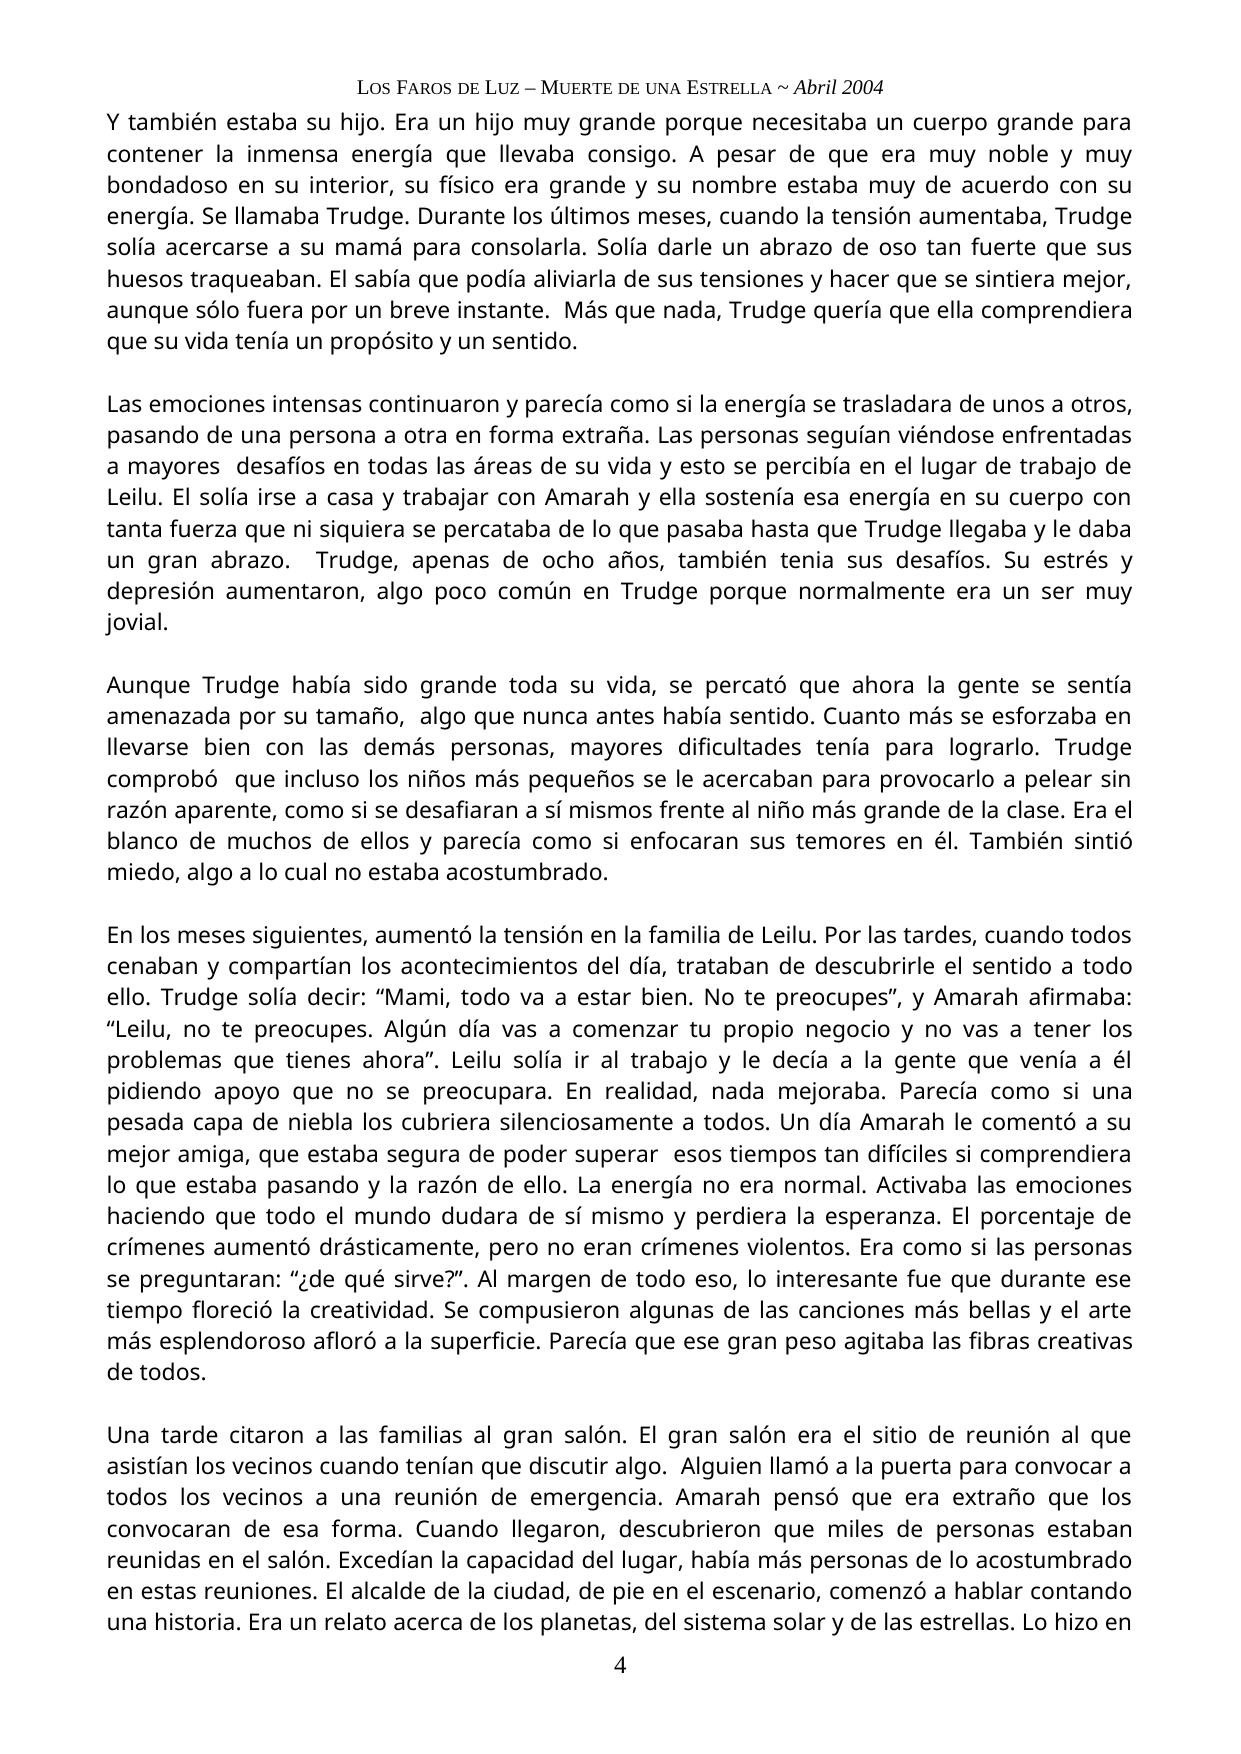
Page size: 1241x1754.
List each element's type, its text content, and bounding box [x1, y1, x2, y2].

text Aunque Trudge había sido grande toda su vida, se percató que ahora la gente se sentía amenazada por su tamaño, algo que nunca antes había sentido. Cuanto más se esforzaba en llevarse bien con las demás personas, mayores dificultades tenía para lograrlo. Trudge comprobó que incluso los niños más pequeños se le acercaban para provocarlo a pelear sin razón aparente, como si se desafiaran a sí mismos frente al niño más grande de la clase. Era el blanco de muchos de ellos y parecía como si enfocaran sus temores en él. También sintió miedo, algo a lo cual no estaba acostumbrado. [106, 669, 1134, 888]
text En los meses siguientes, aumentó la tensión en la familia de Leilu. Por las tardes, cuando todos cenaban y compartían los acontecimientos del día, trataban de descubrirle el sentido a todo ello. Trudge solía decir: “Mami, todo va a estar bien. No te preocupes”, y Amarah afirmaba: “Leilu, no te preocupes. Algún día vas a comenzar tu propio negocio y no vas a tener los problemas que tienes ahora”. Leilu solía ir al trabajo y le decía a la gente que venía a él pidiendo apoyo que no se preocupara. En realidad, nada mejoraba. Parecía como si una pesada capa de niebla los cubriera silenciosamente a todos. Un día Amarah le comentó a su mejor amiga, que estaba segura de poder superar esos tiempos tan difíciles si comprendiera lo que estaba pasando y la razón de ello. La energía no era normal. Activaba las emociones haciendo que todo el mundo dudara de sí mismo y perdiera la esperanza. El porcentaje de crímenes aumentó drásticamente, pero no eran crímenes violentos. Era como si las personas se preguntaran: “¿de qué sirve?”. Al margen de todo eso, lo interesante fue que durante ese tiempo floreció la creatividad. Se compusieron algunas de las canciones más bellas y el arte más esplendoroso afloró a la superficie. Parecía que ese gran peso agitaba las fibras creativas de todos. [106, 919, 1134, 1388]
text Y también estaba su hijo. Era un hijo muy grande porque necesitaba un cuerpo grande para contener la inmensa energía que llevaba consigo. A pesar de que era muy noble y muy bondadoso en su interior, su físico era grande y su nombre estaba muy de acuerdo con su energía. Se llamaba Trudge. Durante los últimos meses, cuando la tensión aumentaba, Trudge solía acercarse a su mamá para consolarla. Solía darle un abrazo de oso tan fuerte que sus huesos traqueaban. El sabía que podía aliviarla de sus tensiones y hacer que se sintiera mejor, aunque sólo fuera por un breve instante. Más que nada, Trudge quería que ella comprendiera que su vida tenía un propósito y un sentido. [106, 106, 1134, 356]
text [106, 1419, 1134, 1638]
text Las emociones intensas continuaron y parecía como si la energía se trasladara de unos a otros, pasando de una persona a otra en forma extraña. Las personas seguían viéndose enfrentadas a mayores desafíos en todas las áreas de su vida y esto se percibía en el lugar de trabajo de Leilu. El solía irse a casa y trabajar con Amarah y ella sostenía esa energía en su cuerpo con tanta fuerza que ni siquiera se percataba de lo que pasaba hasta que Trudge llegaba y le daba un gran abrazo. Trudge, apenas de ocho años, también tenia sus desafíos. Su estrés y depresión aumentaron, algo poco común en Trudge porque normalmente era un ser muy jovial. [106, 388, 1134, 638]
